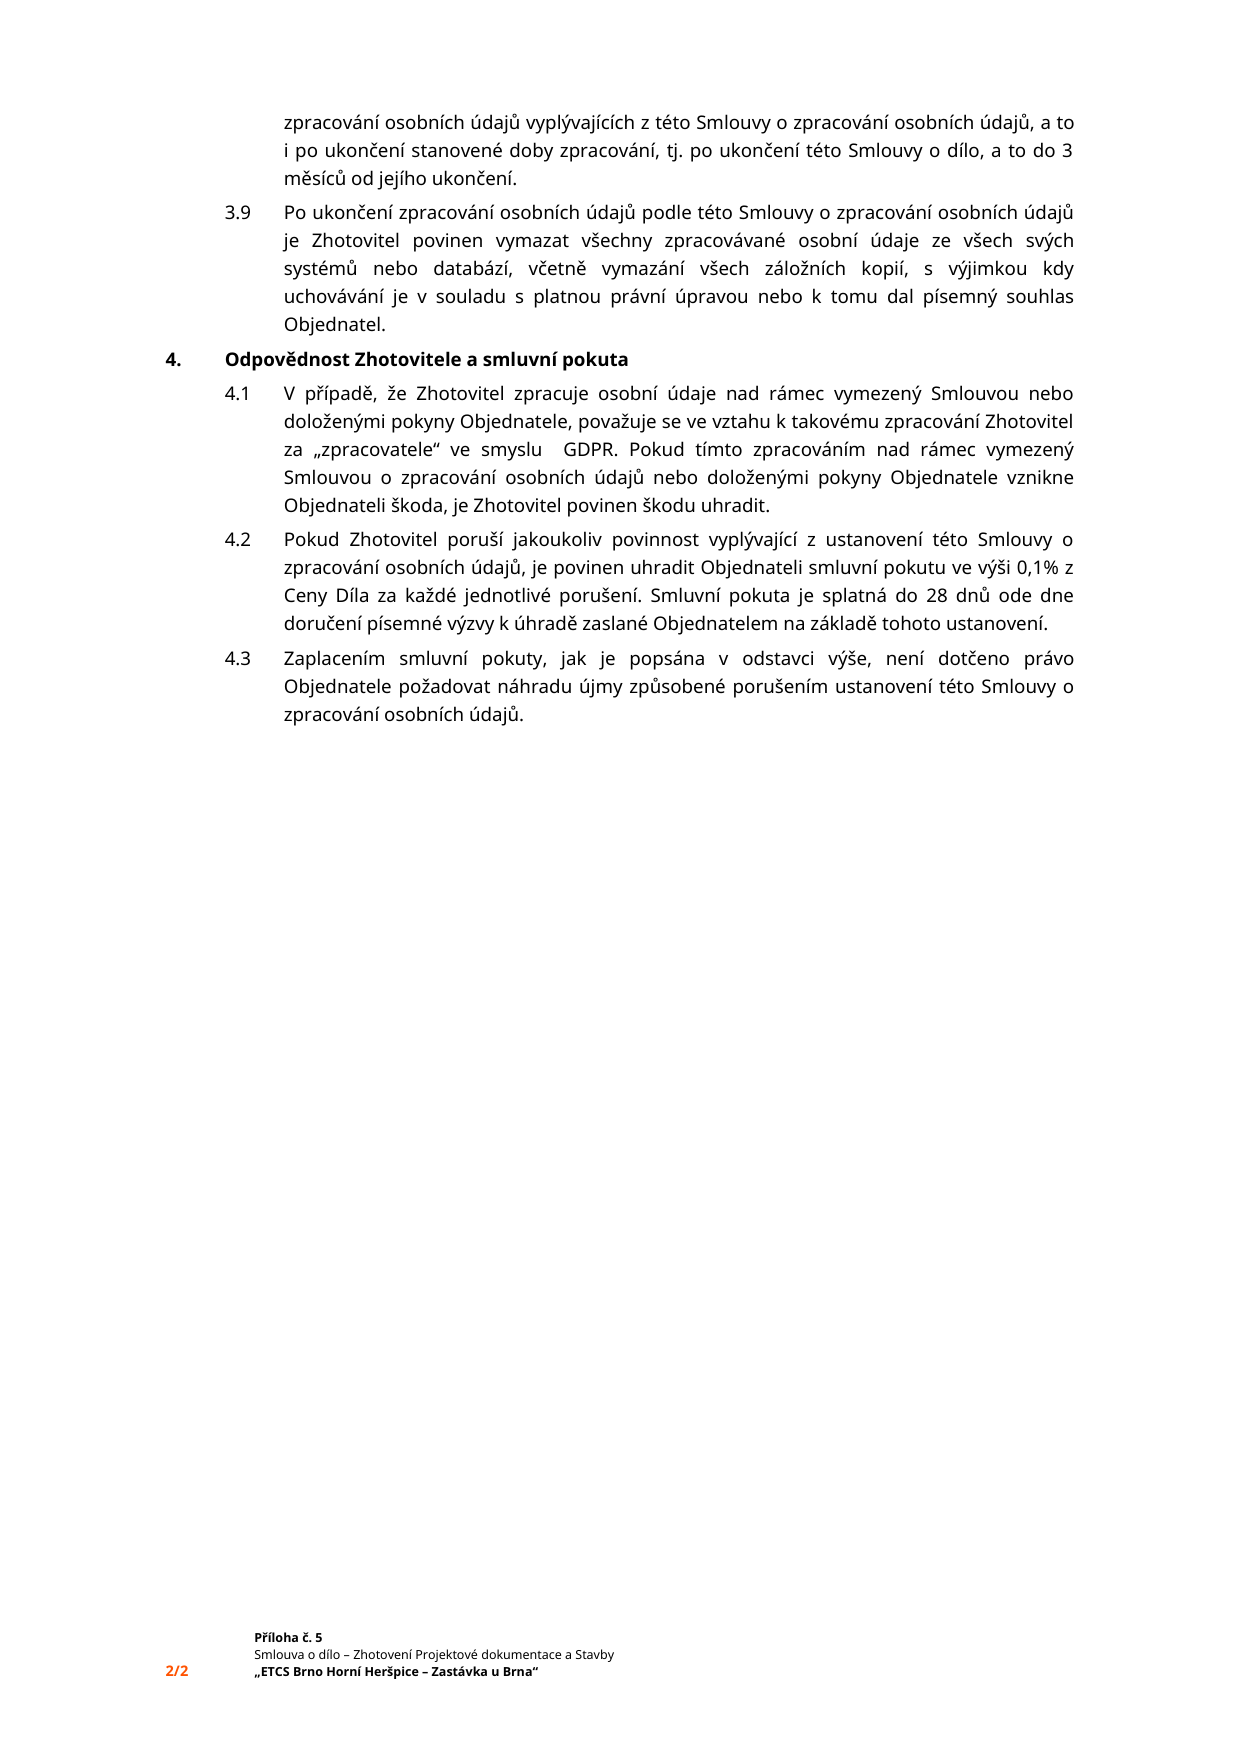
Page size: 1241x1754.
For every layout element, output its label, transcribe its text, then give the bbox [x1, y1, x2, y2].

list Pokud Zhotovitel poruší jakoukoliv povinnost vyplývající z ustanovení této Smlouvy o zpracování osobních údajů, je povinen uhradit Objednateli smluvní pokutu ve výši 0,1% z Ceny Díla za každé jednotlivé porušení. Smluvní pokuta je splatná do 28 dnů ode dne doručení písemné výzvy k úhradě zaslané Objednatelem na základě tohoto ustanovení. [224, 527, 1075, 636]
list Odpovědnost Zhotovitele a smluvní pokuta [165, 346, 1075, 371]
list Po ukončení zpracování osobních údajů podle této Smlouvy o zpracování osobních údajů je Zhotovitel povinen vymazat všechny zpracovávané osobní údaje ze všech svých systémů nebo databází, včetně vymazání všech záložních kopií, s výjimkou kdy uchovávání je v souladu s platnou právní úpravou nebo k tomu dal písemný souhlas Objednatel. [224, 199, 1075, 337]
list V případě, že Zhotovitel zpracuje osobní údaje nad rámec vymezený Smlouvou nebo doloženými pokyny Objednatele, považuje se ve vztahu k takovému zpracování Zhotovitel za „zpracovatele“ ve smyslu GDPR. Pokud tímto zpracováním nad rámec vymezený Smlouvou o zpracování osobních údajů nebo doloženými pokyny Objednatele vznikne Objednateli škoda, je Zhotovitel povinen škodu uhradit. [224, 380, 1075, 518]
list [224, 109, 1075, 191]
list Zaplacením smluvní pokuty, jak je popsána v odstavci výše, není dotčeno právo Objednatele požadovat náhradu újmy způsobené porušením ustanovení této Smlouvy o zpracování osobních údajů. [224, 645, 1075, 726]
